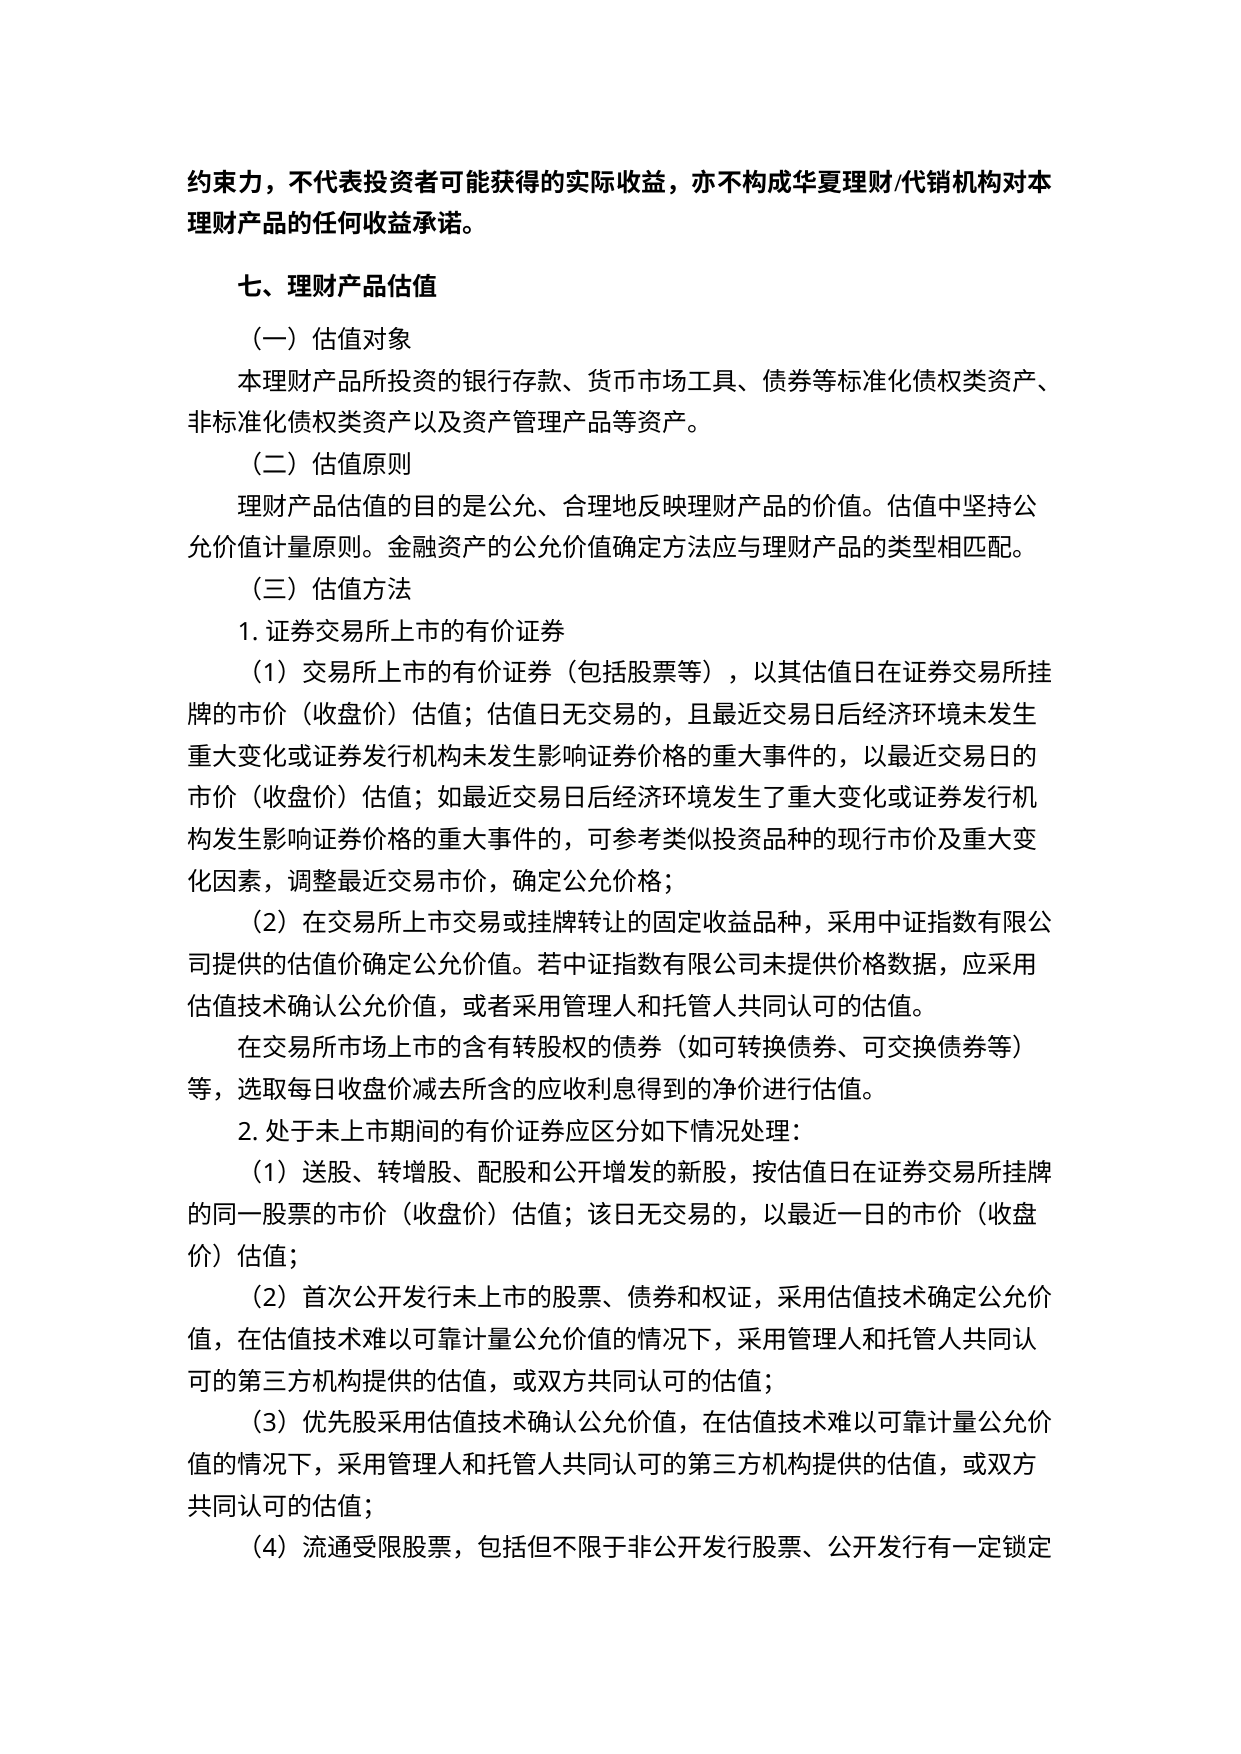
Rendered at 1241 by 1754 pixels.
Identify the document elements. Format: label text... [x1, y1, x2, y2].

text 2. 处于未上市期间的有价证券应区分如下情况处理： [187, 1111, 1053, 1147]
text 理财产品估值的目的是公允、合理地反映理财产品的价值。估值中坚持公允价值计量原则。金融资产的公允价值确定方法应与理财产品的类型相匹配。 [187, 486, 1053, 564]
text 1. 证券交易所上市的有价证券 [187, 611, 1053, 647]
text （2）首次公开发行未上市的股票、债券和权证，采用估值技术确定公允价值，在估值技术难以可靠计量公允价值的情况下，采用管理人和托管人共同认可的第三方机构提供的估值，或双方共同认可的估值； [187, 1278, 1053, 1397]
text 本理财产品所投资的银行存款、货币市场工具、债券等标准化债权类资产、非标准化债权类资产以及资产管理产品等资产。 [187, 361, 1053, 439]
text （三）估值方法 [187, 569, 1053, 606]
text （1）交易所上市的有价证券（包括股票等），以其估值日在证券交易所挂牌的市价（收盘价）估值；估值日无交易的，且最近交易日后经济环境未发生重大变化或证券发行机构未发生影响证券价格的重大事件的，以最近交易日的市价（收盘价）估值；如最近交易日后经济环境发生了重大变化或证券发行机构发生影响证券价格的重大事件的，可参考类似投资品种的现行市价及重大变化因素，调整最近交易市价，确定公允价格； [187, 653, 1053, 897]
text （3）优先股采用估值技术确认公允价值，在估值技术难以可靠计量公允价值的情况下，采用管理人和托管人共同认可的第三方机构提供的估值，或双方共同认可的估值； [187, 1403, 1053, 1522]
text （1）送股、转增股、配股和公开增发的新股，按估值日在证券交易所挂牌的同一股票的市价（收盘价）估值；该日无交易的，以最近一日的市价（收盘价）估值； [187, 1153, 1053, 1272]
text 七、理财产品估值 [187, 262, 1053, 303]
text （二）估值原则 [187, 444, 1053, 481]
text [187, 1528, 1053, 1564]
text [187, 162, 1053, 240]
text 在交易所市场上市的含有转股权的债券（如可转换债券、可交换债券等）等，选取每日收盘价减去所含的应收利息得到的净价进行估值。 [187, 1028, 1053, 1106]
text （一）估值对象 [187, 319, 1053, 356]
text （2）在交易所上市交易或挂牌转让的固定收益品种，采用中证指数有限公司提供的估值价确定公允价值。若中证指数有限公司未提供价格数据，应采用估值技术确认公允价值，或者采用管理人和托管人共同认可的估值。 [187, 903, 1053, 1022]
